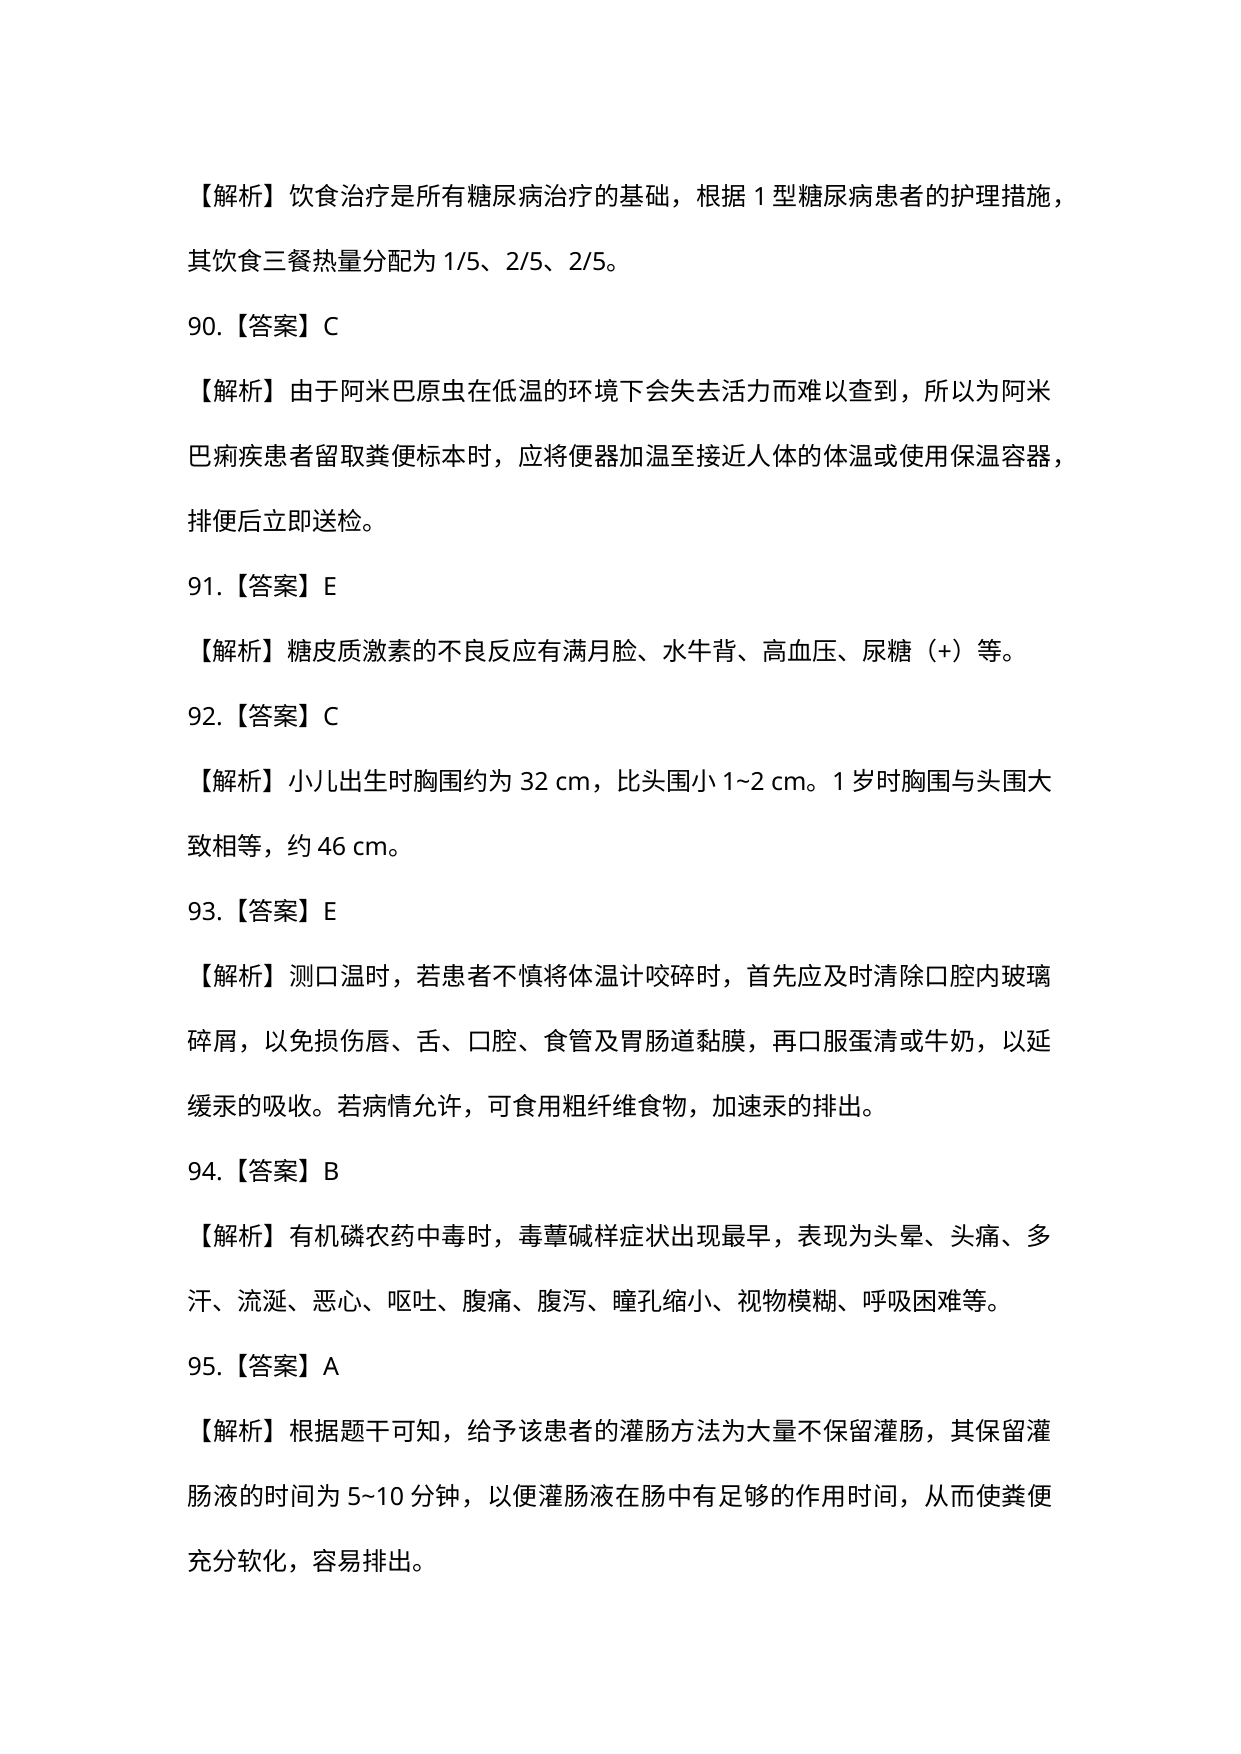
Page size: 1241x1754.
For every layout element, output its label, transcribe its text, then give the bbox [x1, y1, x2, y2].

text 91.【答案】E [187, 552, 1053, 617]
text 【解析】糖皮质激素的不良反应有满月脸、水牛背、高血压、尿糖（+）等。 [187, 617, 1053, 682]
text 94.【答案】B [187, 1137, 1053, 1202]
text 【解析】测口温时，若患者不慎将体温计咬碎时，首先应及时清除口腔内玻璃碎屑，以免损伤唇、舌、口腔、食管及胃肠道黏膜，再口服蛋清或牛奶，以延缓汞的吸收。若病情允许，可食用粗纤维食物，加速汞的排出。 [187, 942, 1053, 1137]
text 95.【答案】A [187, 1332, 1053, 1397]
text 【解析】由于阿米巴原虫在低温的环境下会失去活力而难以查到，所以为阿米巴痢疾患者留取粪便标本时，应将便器加温至接近人体的体温或使用保温容器，排便后立即送检。 [187, 357, 1053, 552]
text 【解析】饮食治疗是所有糖尿病治疗的基础，根据1型糖尿病患者的护理措施，其饮食三餐热量分配为1/5、2/5、2/5。 [187, 162, 1053, 292]
text 92.【答案】C [187, 682, 1053, 747]
text 【解析】根据题干可知，给予该患者的灌肠方法为大量不保留灌肠，其保留灌肠液的时间为5~10分钟，以便灌肠液在肠中有足够的作用时间，从而使粪便充分软化，容易排出。 [187, 1397, 1053, 1592]
text 【解析】小儿出生时胸围约为32 cm，比头围小1~2 cm。1岁时胸围与头围大致相等，约46 cm。 [187, 747, 1053, 877]
text 90.【答案】C [187, 292, 1053, 357]
text 【解析】有机磷农药中毒时，毒蕈碱样症状出现最早，表现为头晕、头痛、多汗、流涎、恶心、呕吐、腹痛、腹泻、瞳孔缩小、视物模糊、呼吸困难等。 [187, 1202, 1053, 1332]
text 93.【答案】E [187, 877, 1053, 942]
